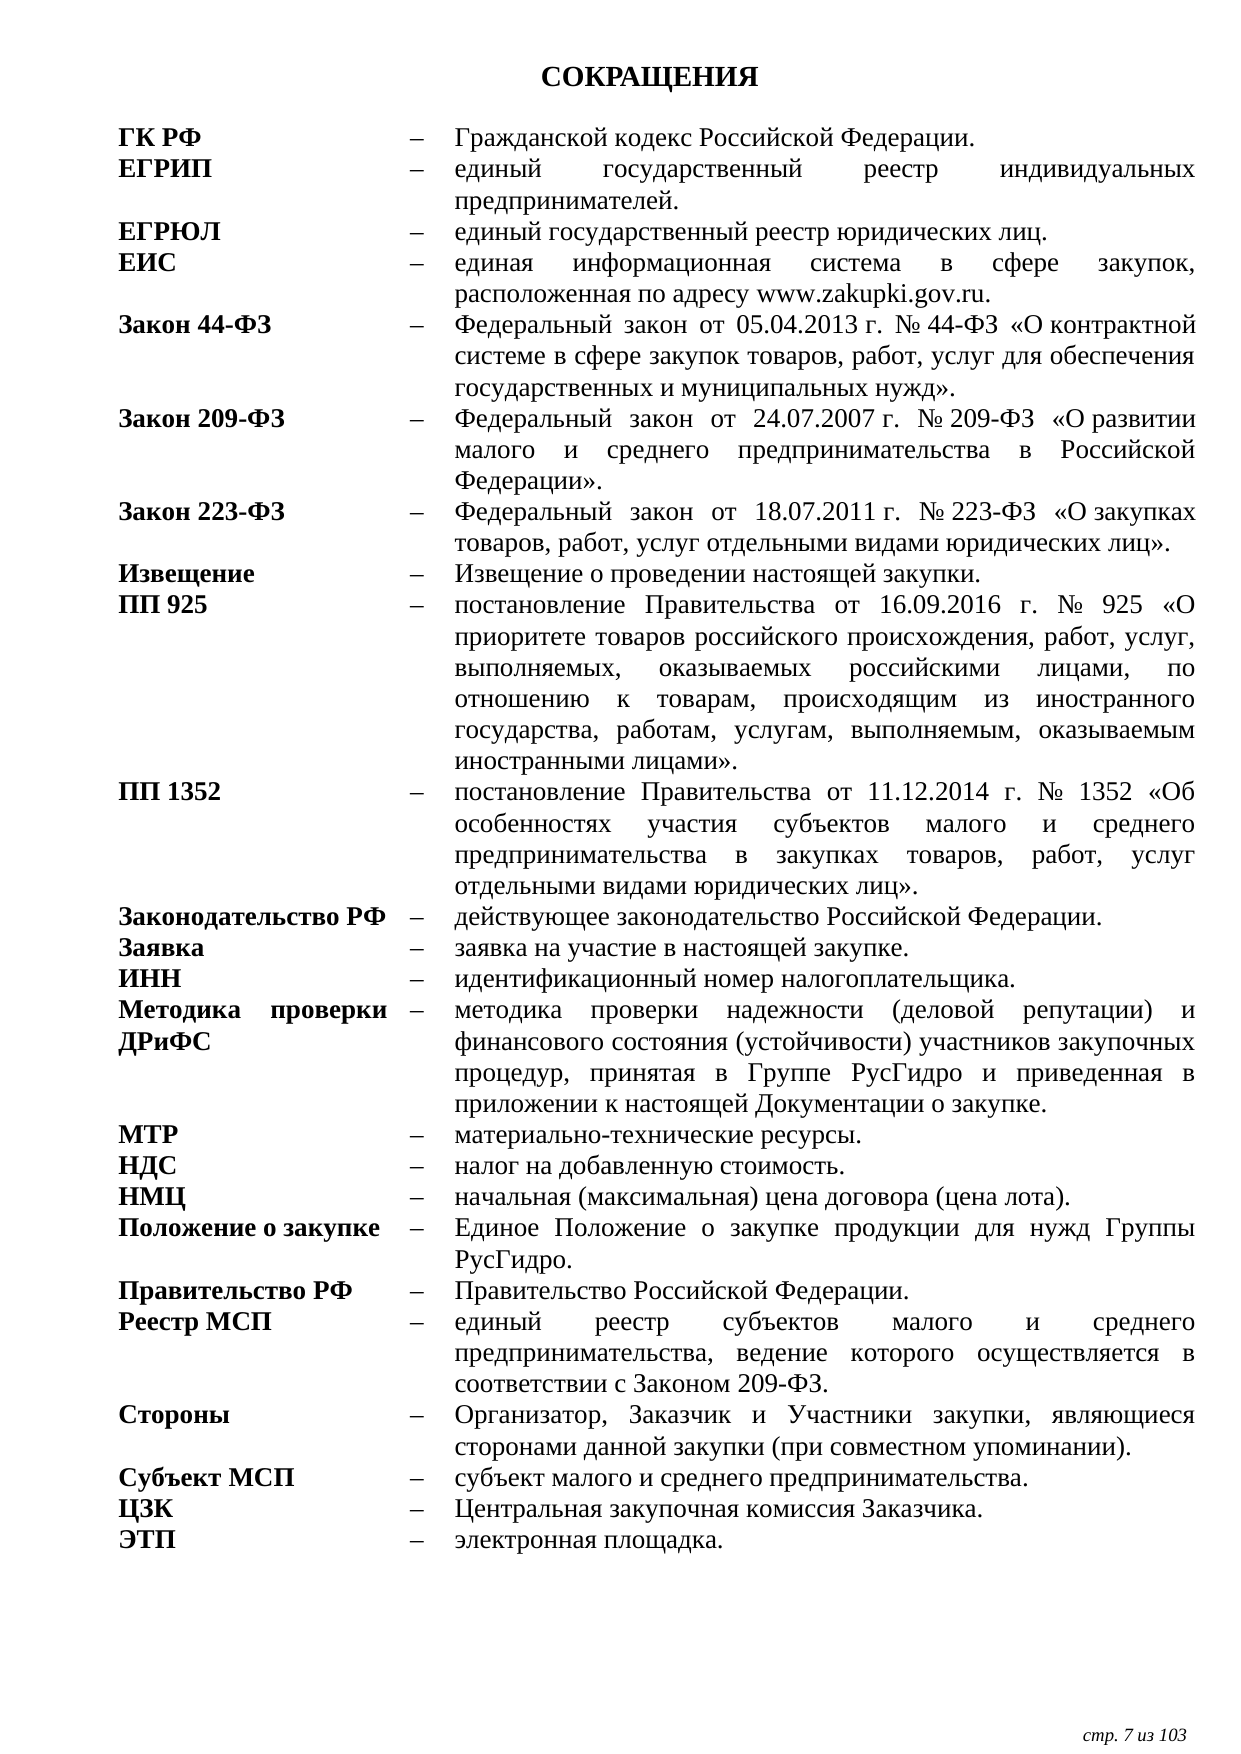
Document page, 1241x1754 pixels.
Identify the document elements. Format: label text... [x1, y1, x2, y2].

table_cell Методика проверки ДРиФС [107, 994, 399, 1118]
table_cell единый государственный реестр юридических лиц. [443, 215, 1207, 246]
table_cell начальная (максимальная) цена договора (цена лота). [443, 1180, 1207, 1212]
table_cell единый государственный реестр индивидуальных предпринимателей. [443, 153, 1207, 215]
table_cell постановление Правительства от 11.12.2014 г. № 1352 «Об особенностях участия субъектов малого и среднего предпринимательства в закупках товаров, работ, услуг отдельными видами юридических лиц». [443, 776, 1207, 900]
table_cell – [399, 246, 443, 308]
table_header Гражданской кодекс Российской Федерации. [443, 121, 1207, 153]
table_cell – [399, 1523, 443, 1554]
table_cell ЕГРИП [107, 153, 399, 215]
table_cell методика проверки надежности (деловой репутации) и финансового состояния (устойчивости) участников закупочных процедур, принятая в Группе РусГидро и приведенная в приложении к настоящей Документации о закупке. [443, 994, 1207, 1118]
table_cell единая информационная система в сфере закупок, расположенная по адресу www.zakupki.gov.ru. [443, 246, 1207, 308]
table_cell – [399, 931, 443, 962]
table_cell Заявка [107, 931, 399, 962]
table_cell действующее законодательство Российской Федерации. [443, 900, 1207, 931]
table_cell – [399, 215, 443, 246]
table_cell ИНН [107, 963, 399, 993]
table_cell электронная площадка. [443, 1523, 1207, 1554]
table_cell ЕГРЮЛ [107, 215, 399, 246]
table_cell постановление Правительства от 16.09.2016 г. № 925 «О приоритете товаров российского происхождения, работ, услуг, выполняемых, оказываемых российскими лицами, по отношению к товарам, происходящим из иностранного государства, работам, услугам, выполняемым, оказываемым иностранными лицами». [443, 589, 1207, 776]
table_cell Правительство Российской Федерации. [443, 1274, 1207, 1305]
table_cell Стороны [107, 1399, 399, 1461]
table_cell – [399, 994, 443, 1118]
table_cell – [399, 1305, 443, 1398]
table_cell – [399, 1149, 443, 1180]
table_cell Единое Положение о закупке продукции для нужд Группы РусГидро. [443, 1212, 1207, 1274]
table_cell – [399, 1399, 443, 1461]
table_cell МТР [107, 1118, 399, 1149]
table_cell – [399, 402, 443, 495]
table_cell Законодательство РФ [107, 900, 399, 931]
table_cell Федеральный закон от 05.04.2013 г. № 44-ФЗ «О контрактной системе в сфере закупок товаров, работ, услуг для обеспечения государственных и муниципальных нужд». [443, 308, 1207, 402]
table_cell идентификационный номер налогоплательщика. [443, 963, 1207, 993]
table_header – [399, 121, 443, 153]
table_cell Извещение [107, 558, 399, 589]
table_cell – [399, 1461, 443, 1492]
table_header ГК РФ [107, 121, 399, 153]
table_cell материально-технические ресурсы. [443, 1118, 1207, 1149]
table_cell – [399, 558, 443, 589]
table_cell – [399, 1492, 443, 1523]
table_cell единый реестр субъектов малого и среднего предпринимательства, ведение которого осуществляется в соответствии с Законом 209-ФЗ. [443, 1305, 1207, 1398]
table_cell – [399, 1274, 443, 1305]
table_cell субъект малого и среднего предпринимательства. [443, 1461, 1207, 1492]
table_cell Положение о закупке [107, 1212, 399, 1274]
table_cell – [399, 308, 443, 402]
table_cell – [399, 1212, 443, 1274]
table_cell – [399, 776, 443, 900]
table_cell Закон 209-ФЗ [107, 402, 399, 495]
table_cell ПП 925 [107, 589, 399, 776]
table_cell НМЦ [107, 1180, 399, 1212]
table_cell Закон 44-ФЗ [107, 308, 399, 402]
table_cell Извещение о проведении настоящей закупки. [443, 558, 1207, 589]
table_cell Правительство РФ [107, 1274, 399, 1305]
table_cell заявка на участие в настоящей закупке. [443, 931, 1207, 962]
table_cell – [399, 1118, 443, 1149]
table_cell – [399, 589, 443, 776]
subtitle СОКРАЩЕНИЯ [118, 59, 1181, 93]
table_cell Закон 223-ФЗ [107, 495, 399, 557]
table_cell – [399, 495, 443, 557]
table_cell Субъект МСП [107, 1461, 399, 1492]
table_cell ЭТП [107, 1523, 399, 1554]
table_cell ПП 1352 [107, 776, 399, 900]
table_cell Организатор, Заказчик и Участники закупки, являющиеся сторонами данной закупки (при совместном упоминании). [443, 1399, 1207, 1461]
table_cell – [399, 963, 443, 993]
table_cell – [399, 153, 443, 215]
table_cell НДС [107, 1149, 399, 1180]
table_cell Реестр МСП [107, 1305, 399, 1398]
table_cell Федеральный закон от 18.07.2011 г. № 223-ФЗ «О закупках товаров, работ, услуг отдельными видами юридических лиц». [443, 495, 1207, 557]
table_cell ЦЗК [107, 1492, 399, 1523]
table_cell ЕИС [107, 246, 399, 308]
table_cell Центральная закупочная комиссия Заказчика. [443, 1492, 1207, 1523]
table_cell налог на добавленную стоимость. [443, 1149, 1207, 1180]
table_cell Федеральный закон от 24.07.2007 г. № 209-ФЗ «О развитии малого и среднего предпринимательства в Российской Федерации». [443, 402, 1207, 495]
table_cell – [399, 900, 443, 931]
table_cell – [399, 1180, 443, 1212]
